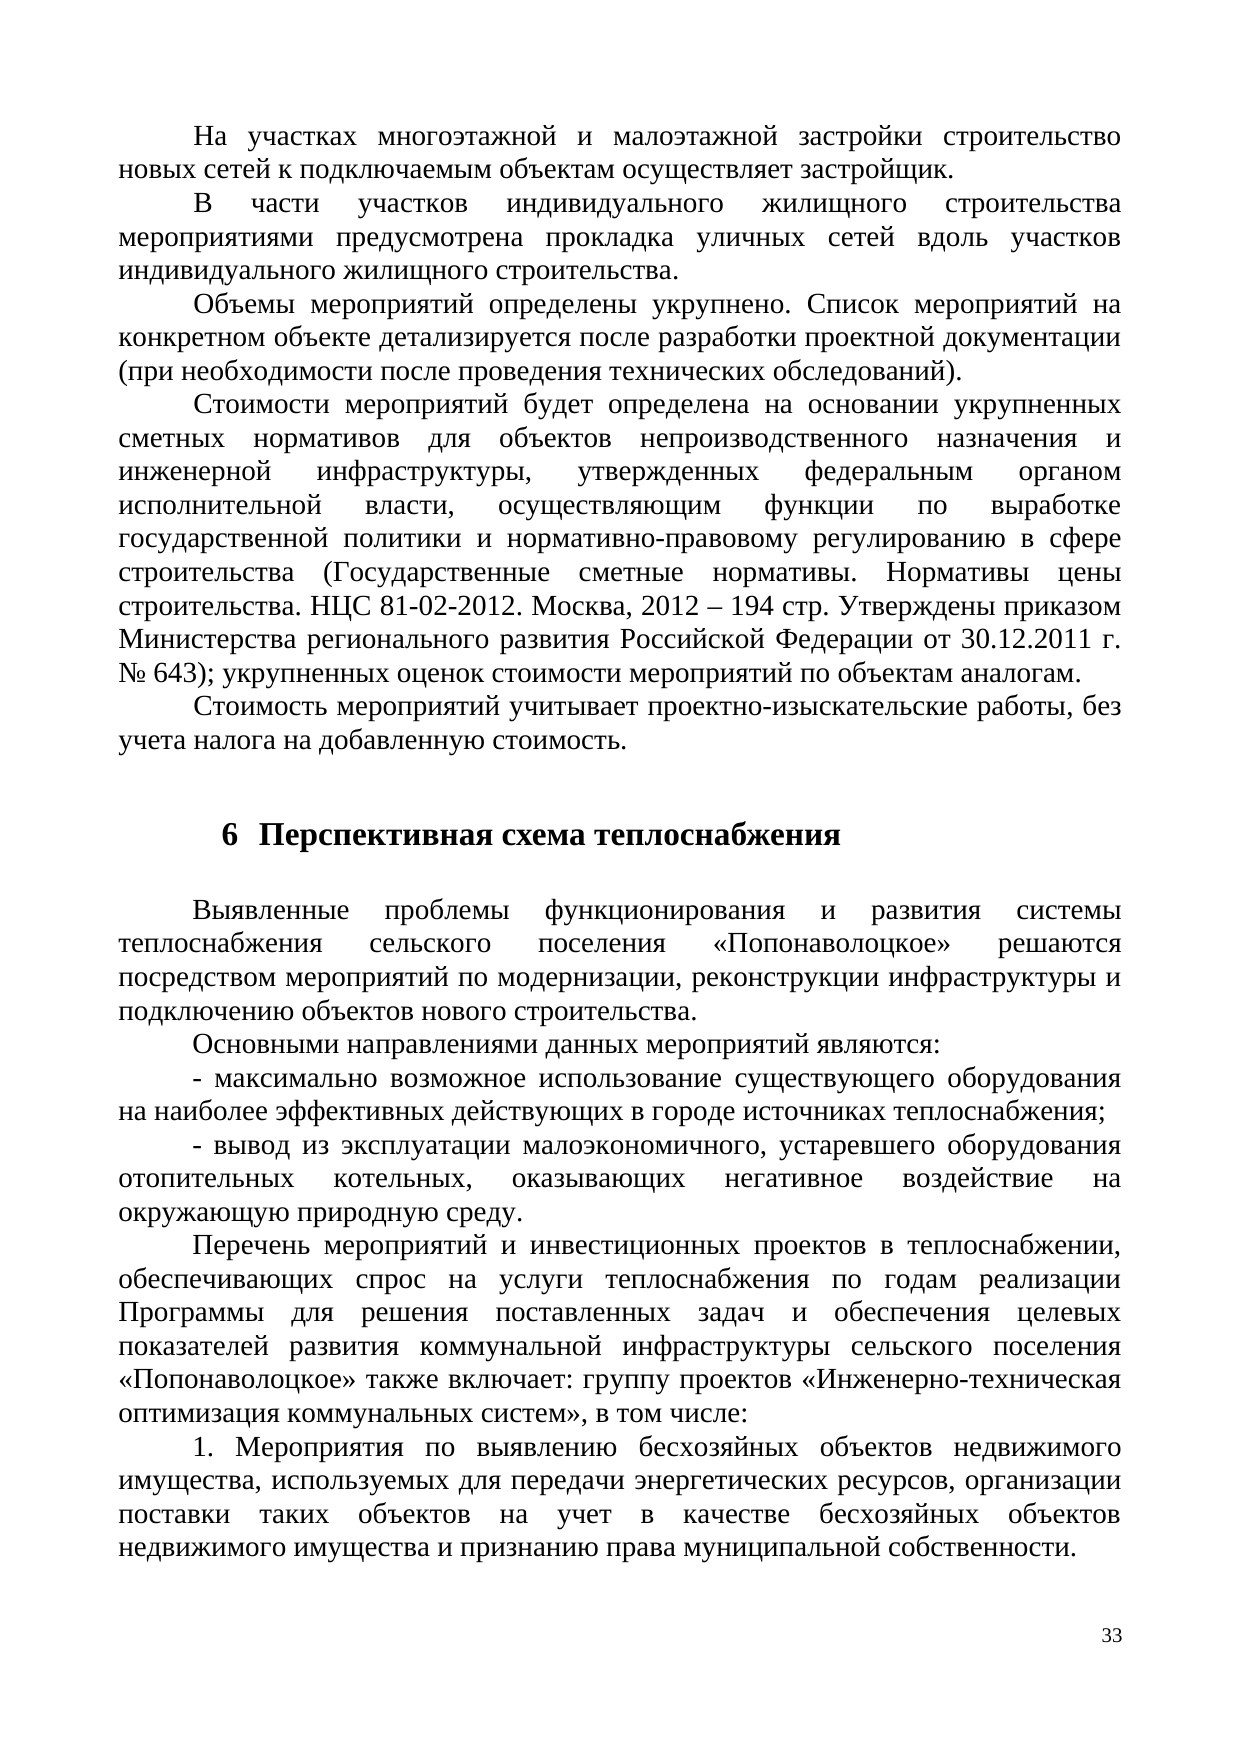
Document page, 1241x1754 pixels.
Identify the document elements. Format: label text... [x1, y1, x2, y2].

text - максимально возможное использование существующего оборудования на наиболее эффективных действующих в городе источниках теплоснабжения; [118, 1060, 1122, 1127]
text Основными направлениями данных мероприятий являются: [118, 1026, 1122, 1060]
text На участках многоэтажной и малоэтажной застройки строительство новых сетей к подключаемым объектам осуществляет застройщик. [118, 118, 1122, 185]
text Стоимость мероприятий учитывает проектно-изыскательские работы, без учета налога на добавленную стоимость. [118, 688, 1122, 755]
subtitle Перспективная схема теплоснабжения [221, 814, 1122, 852]
text В части участков индивидуального жилищного строительства мероприятиями предусмотрена прокладка уличных сетей вдоль участков индивидуального жилищного строительства. [118, 185, 1122, 286]
text Перечень мероприятий и инвестиционных проектов в теплоснабжении, обеспечивающих спрос на услуги теплоснабжения по годам реализации Программы для решения поставленных задач и обеспечения целевых показателей развития коммунальной инфраструктуры сельского поселения «Попонаволоцкое» также включает: группу проектов «Инженерно-техническая оптимизация коммунальных систем», в том числе: [118, 1227, 1122, 1429]
text Стоимости мероприятий будет определена на основании укрупненных сметных нормативов для объектов непроизводственного назначения и инженерной инфраструктуры, утвержденных федеральным органом исполнительной власти, осуществляющим функции по выработке государственной политики и нормативно-правовому регулированию в сфере строительства (Государственные сметные нормативы. Нормативы цены строительства. НЦС 81-02-2012. Москва, 2012 – 194 стр. Утверждены приказом Министерства регионального развития Российской Федерации от 30.12.2011 г.№ 643); укрупненных оценок стоимости мероприятий по объектам аналогам. [118, 386, 1122, 688]
text Выявленные проблемы функционирования и развития системы теплоснабжения сельского поселения «Попонаволоцкое» решаются посредством мероприятий по модернизации, реконструкции инфраструктуры и подключению объектов нового строительства. [118, 892, 1122, 1026]
text 1. Мероприятия по выявлению бесхозяйных объектов недвижимого имущества, используемых для передачи энергетических ресурсов, организации поставки таких объектов на учет в качестве бесхозяйных объектов недвижимого имущества и признанию права муниципальной собственности. [118, 1429, 1122, 1563]
text Объемы мероприятий определены укрупнено. Список мероприятий на конкретном объекте детализируется после разработки проектной документации (при необходимости после проведения технических обследований). [118, 286, 1122, 386]
text - вывод из эксплуатации малоэкономичного, устаревшего оборудования отопительных котельных, оказывающих негативное воздействие на окружающую природную среду. [118, 1127, 1122, 1227]
